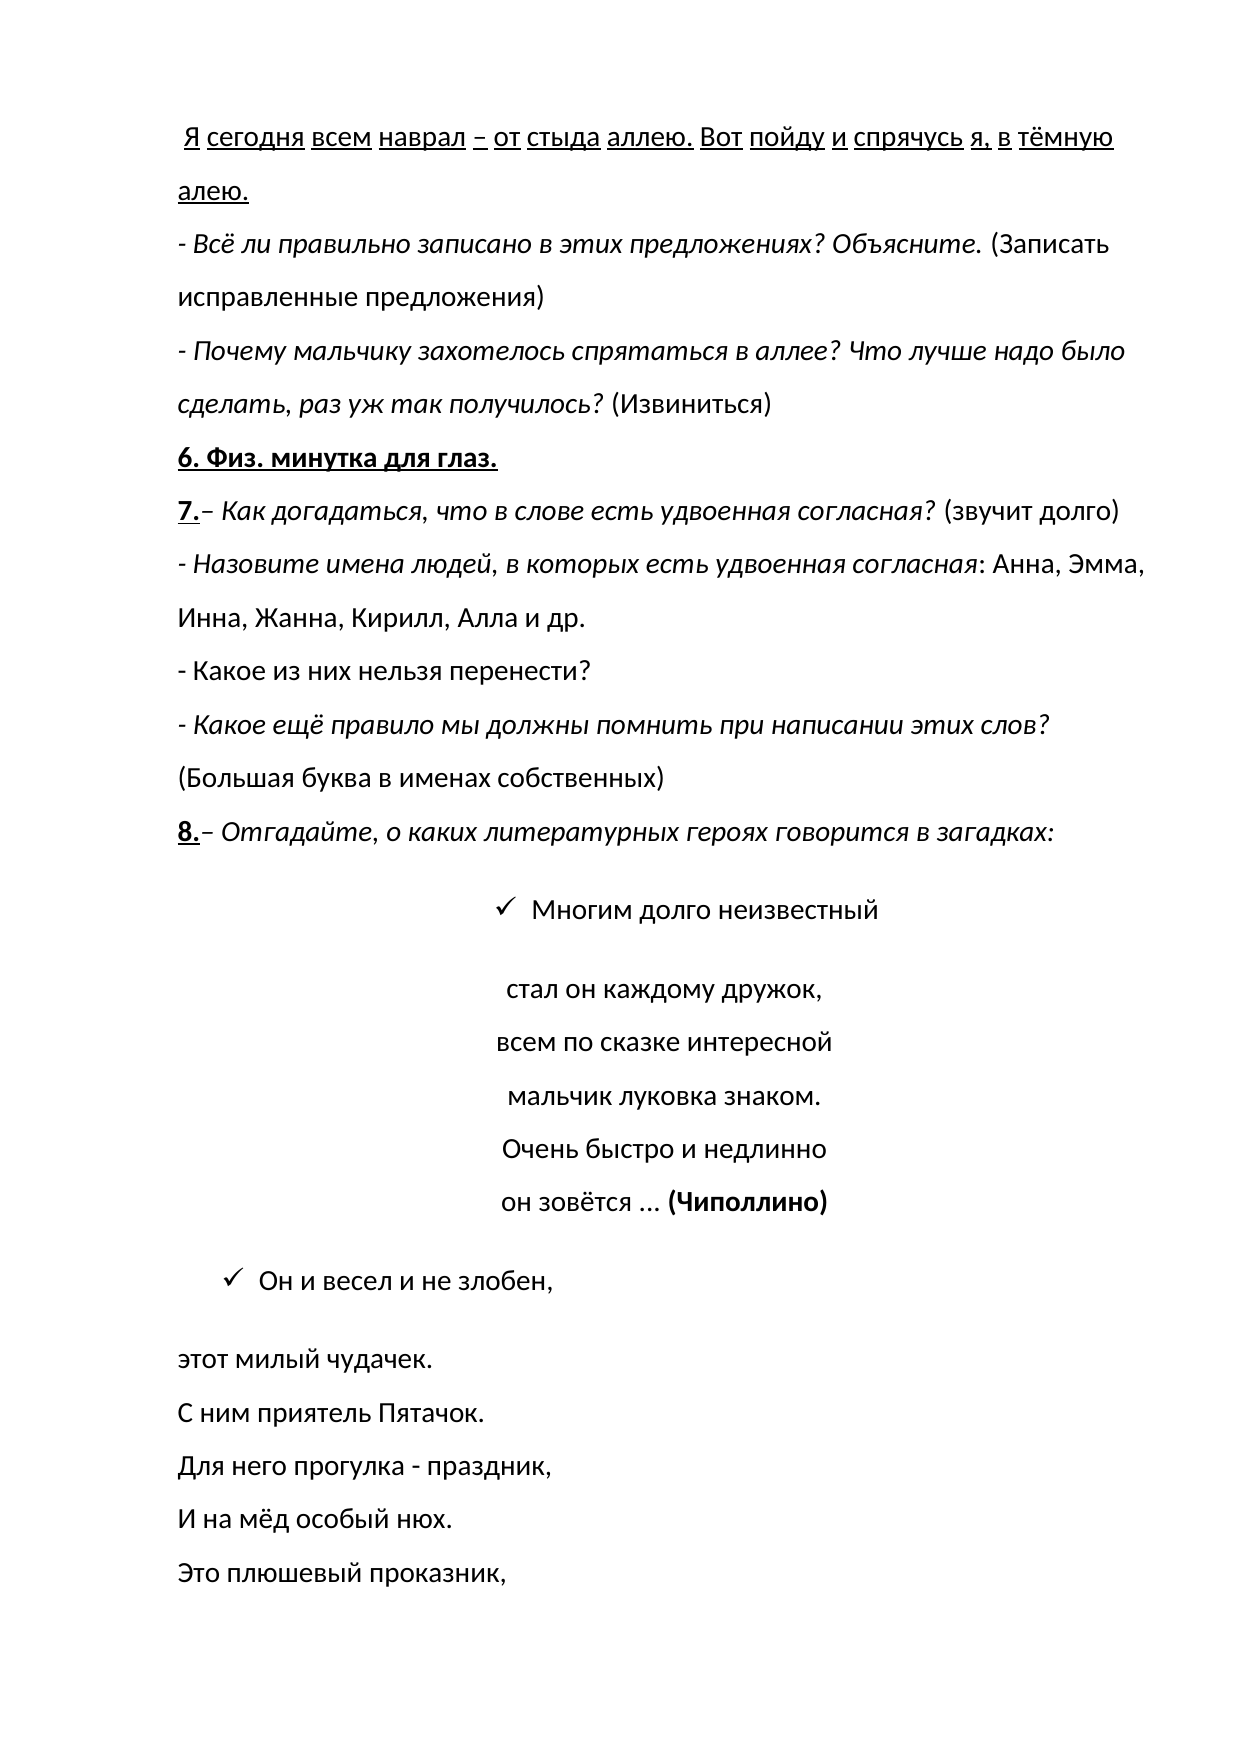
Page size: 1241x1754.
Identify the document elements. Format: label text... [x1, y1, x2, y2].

text мальчик луковка знаком. [177, 1077, 1152, 1112]
text - Какое ещё правило мы должны помнить при написании этих слов? (Большая буква в именах собственных) [177, 706, 1152, 795]
text 7.– Как догадаться, что в слове есть удвоенная согласная? (звучит долго) [177, 492, 1152, 528]
list Он и весел и не злобен, [221, 1262, 1152, 1297]
text всем по сказке интересной [177, 1023, 1152, 1059]
text Очень быстро и недлинно [177, 1130, 1152, 1166]
text Для него прогулка - праздник, [177, 1447, 1152, 1483]
text 8.– Отгадайте, о каких литературных героях говорится в загадках: [177, 813, 1152, 848]
text Это плюшевый проказник, [177, 1554, 1152, 1590]
text - Какое из них нельзя перенести? [177, 652, 1152, 688]
text этот милый чудачек. [177, 1340, 1152, 1376]
list Многим долго неизвестный [221, 891, 1152, 927]
text 6. Физ. минутка для глаз. [177, 439, 1152, 474]
text стал он каждому дружок, [177, 970, 1152, 1005]
text С ним приятель Пятачок. [177, 1394, 1152, 1429]
text он зовётся ... (Чиполлино) [177, 1183, 1152, 1219]
text - Назовите имена людей, в которых есть удвоенная согласная: Анна, Эмма, Инна, Жанна, Кирилл, Алла и др. [177, 546, 1152, 635]
text - Почему мальчику захотелось спрятаться в аллее? Что лучше надо было сделать, раз уж так получилось? (Извиниться) [177, 332, 1152, 421]
text Я сегодня всем наврал – от стыда аллею. Вот пойду и спрячусь я, в тёмную алею. [177, 118, 1152, 207]
text - Всё ли правильно записано в этих предложениях? Объясните. (Записать исправленные предложения) [177, 225, 1152, 314]
text И на мёд особый нюх. [177, 1501, 1152, 1536]
